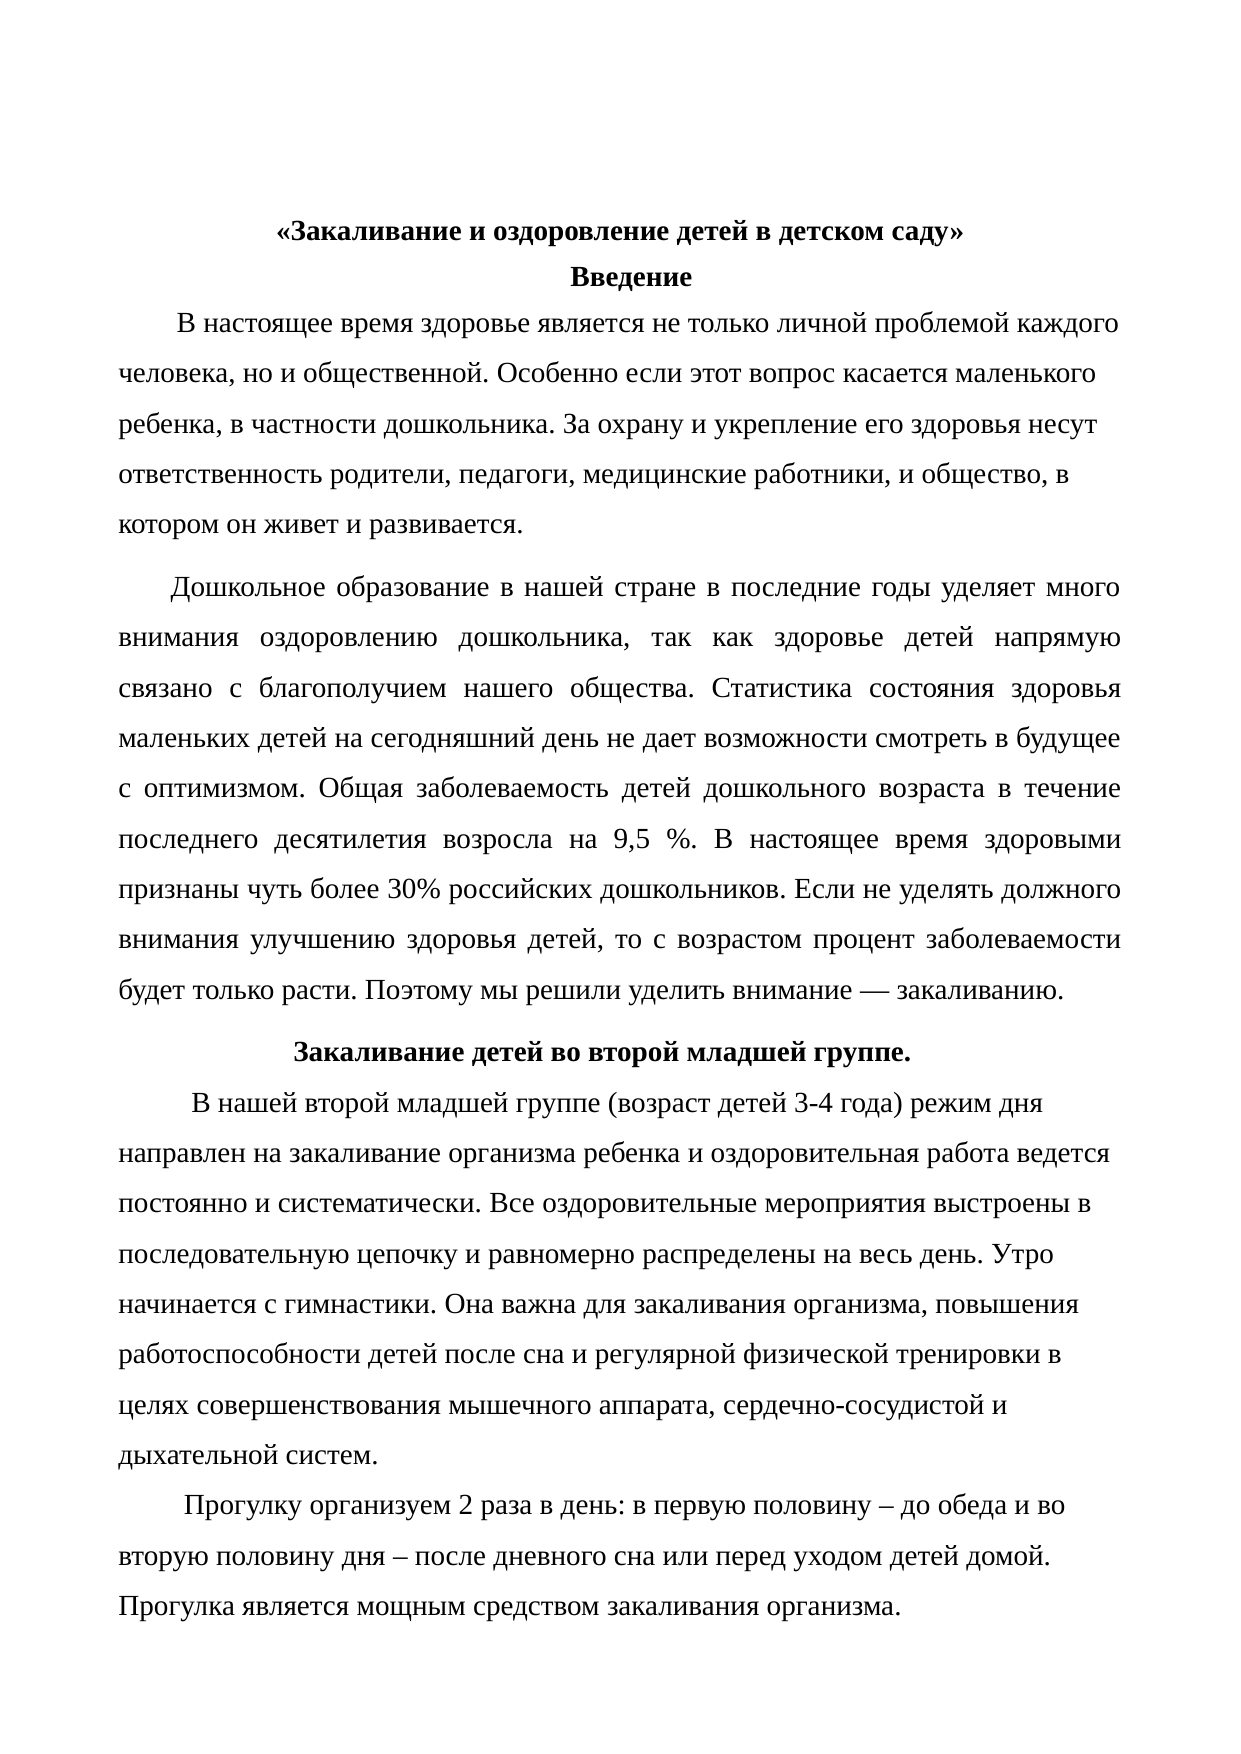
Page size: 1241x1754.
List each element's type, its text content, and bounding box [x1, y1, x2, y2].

text В нашей второй младшей группе (возраст детей 3-4 года) режим дня направлен на закаливание организма ребенка и оздоровительная работа ведется постоянно и систематически. Все оздоровительные мероприятия выстроены в последовательную цепочку и равномерно распределены на весь день. Утро начинается с гимнастики. Она важна для закаливания организма, повышения работоспособности детей после сна и регулярной физической тренировки в целях совершенствования мышечного аппарата, сердечно-сосудистой и дыхательной систем. [118, 1085, 1122, 1471]
text Дошкольное образование в нашей стране в последние годы уделяет много внимания оздоровлению дошкольника, так как здоровье детей напрямую связано с благополучием нашего общества. Статистика состояния здоровья маленьких детей на сегодняшний день не дает возможности смотреть в будущее с оптимизмом. Общая заболеваемость детей дошкольного возраста в течение последнего десятилетия возросла на 9,5 %. В настоящее время здоровыми признаны чуть более 30% российских дошкольников. Если не уделять должного внимания улучшению здоровья детей, то с возрастом процент заболеваемости будет только расти. Поэтому мы решили уделить внимание — закаливанию. [118, 569, 1122, 1005]
text Введение [118, 259, 1122, 293]
text Закаливание детей во второй младшей группе. [118, 1034, 1122, 1068]
text Прогулка является мощным средством закаливания организма. [118, 1588, 1122, 1622]
text Прогулку организуем 2 раза в день: в первую половину – до обеда и во вторую половину дня – после дневного сна или перед уходом детей домой. [118, 1487, 1122, 1571]
text В настоящее время здоровье является не только личной проблемой каждого человека, но и общественной. Особенно если этот вопрос касается маленького ребенка, в частности дошкольника. За охрану и укрепление его здоровья несут ответственность родители, педагоги, медицинские работники, и общество, в котором он живет и развивается. [118, 305, 1122, 540]
subtitle «Закаливание и оздоровление детей в детском саду» [118, 213, 1122, 247]
